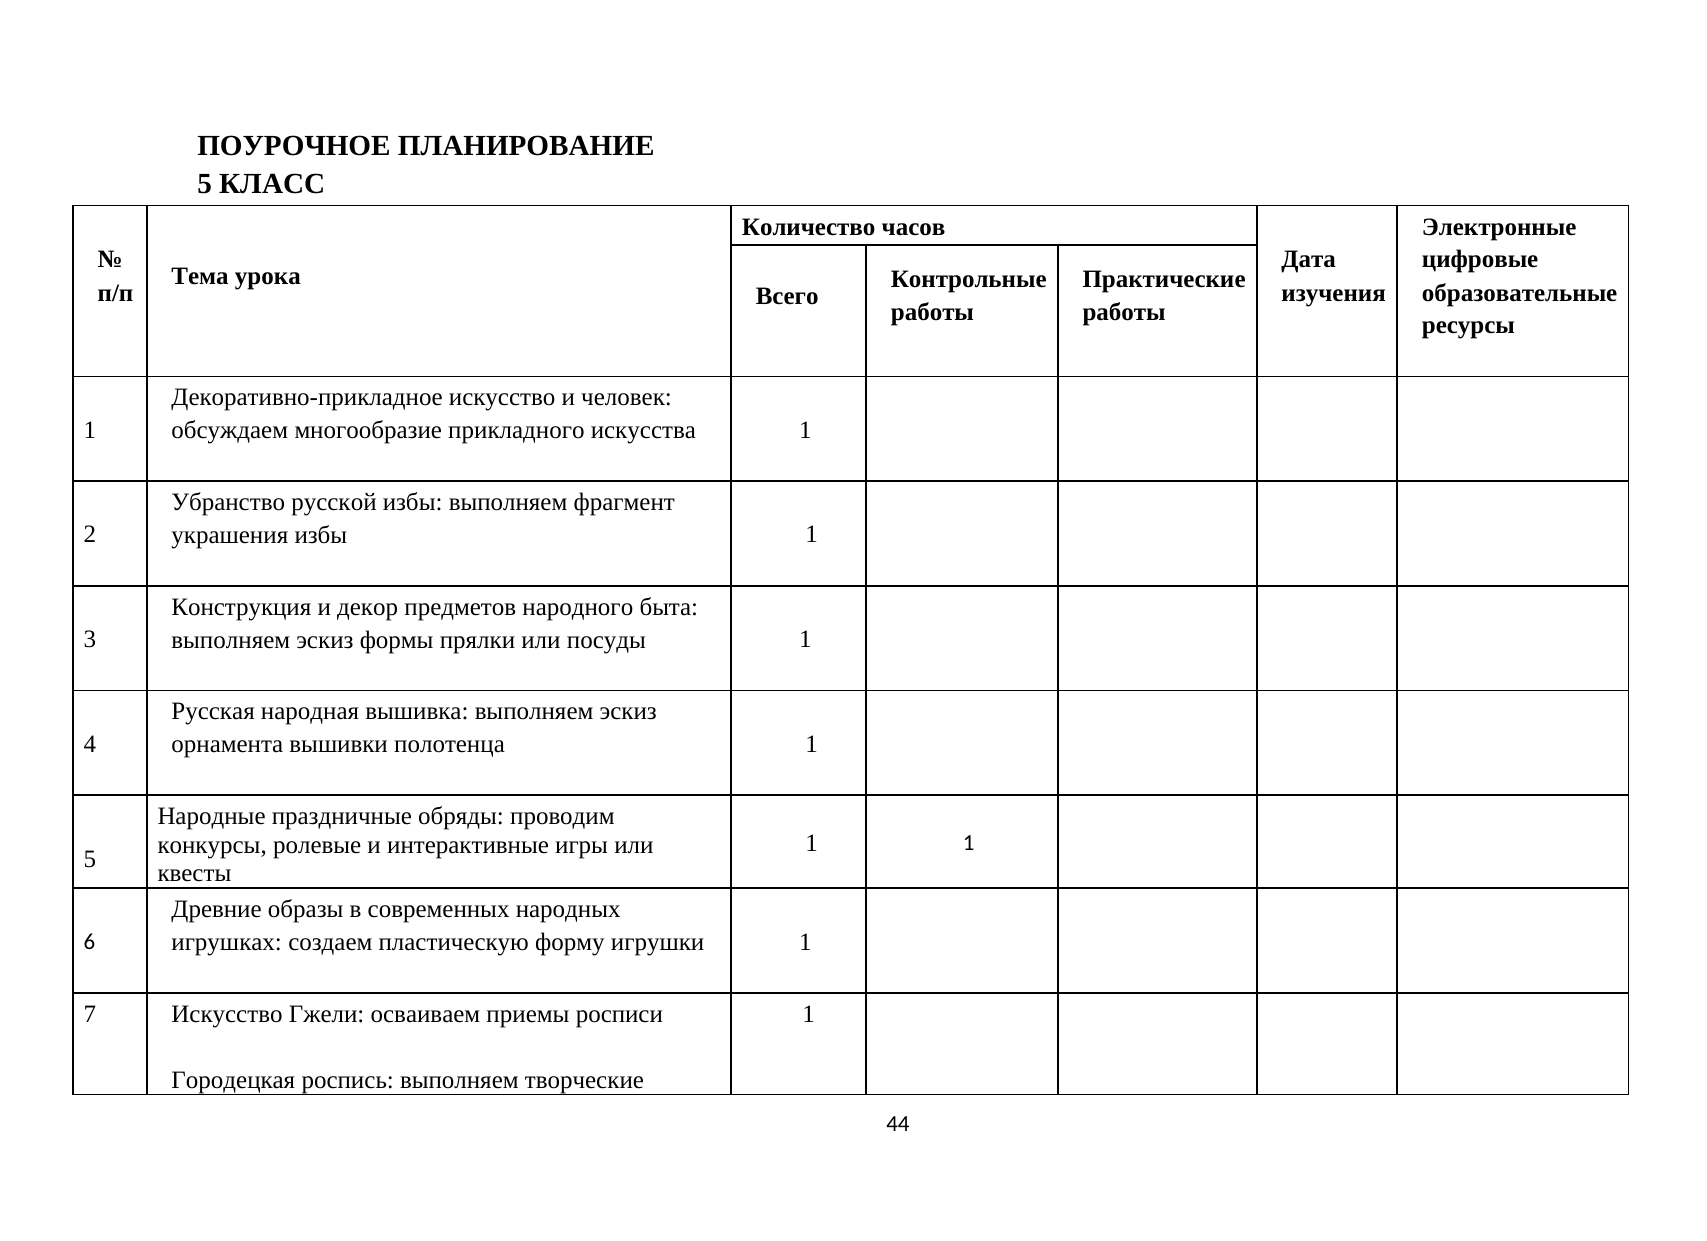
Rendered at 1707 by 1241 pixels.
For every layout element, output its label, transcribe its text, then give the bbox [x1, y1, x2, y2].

table_cell [1059, 691, 1256, 794]
table_cell [1398, 482, 1628, 585]
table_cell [148, 994, 730, 1093]
table_cell 1 [74, 377, 146, 480]
text ПОУРОЧНОЕ ПЛАНИРОВАНИЕ [190, 128, 1618, 161]
table_cell Народные праздничные обряды: проводим конкурсы, ролевые и интерактивные игры или квесты [148, 796, 730, 887]
table_cell [1059, 994, 1256, 1093]
table_cell [1059, 796, 1256, 887]
table_cell [1398, 691, 1628, 794]
table_cell [1258, 796, 1396, 887]
table_cell 7 [74, 994, 146, 1093]
table_cell [1258, 889, 1396, 992]
table_cell Декоративно-прикладное искусство и человек: обсуждаем многообразие прикладного искусства [148, 377, 730, 480]
table_cell [1398, 587, 1628, 689]
table_cell 6 [74, 889, 146, 992]
table_cell [1258, 482, 1396, 585]
table_cell 1 [732, 994, 865, 1093]
table_header Количество часов [732, 206, 1256, 244]
table_cell [867, 587, 1057, 689]
table_cell [1258, 691, 1396, 794]
table_cell Всего [732, 246, 865, 376]
table_header Дата изучения [1258, 206, 1396, 376]
table_cell [1258, 994, 1396, 1093]
table_cell 3 [74, 587, 146, 689]
table_cell 2 [74, 482, 146, 585]
table_cell 1 [732, 377, 865, 480]
table_cell [1059, 889, 1256, 992]
table_cell [1398, 994, 1628, 1093]
table_cell Практические работы [1059, 246, 1256, 376]
table_header Электронные цифровые образовательные ресурсы [1398, 206, 1628, 376]
table_header Тема урока [148, 206, 730, 376]
table_cell 4 [74, 691, 146, 794]
table_cell 5 [74, 796, 146, 887]
table_cell Древние образы в современных народных игрушках: создаем пластическую форму игрушки [148, 889, 730, 992]
table_cell [1059, 377, 1256, 480]
table_cell 1 [867, 796, 1057, 887]
table_cell [867, 994, 1057, 1093]
table_cell [1258, 377, 1396, 480]
table_cell [1059, 482, 1256, 585]
table_cell 1 [732, 691, 865, 794]
table_cell [1398, 377, 1628, 480]
table_cell Русская народная вышивка: выполняем эскиз орнамента вышивки полотенца [148, 691, 730, 794]
table_cell Конструкция и декор предметов народного быта: выполняем эскиз формы прялки или посуды [148, 587, 730, 689]
table_cell 1 [732, 587, 865, 689]
table_cell Контрольные работы [867, 246, 1057, 376]
table_cell [1398, 796, 1628, 887]
table_cell [1398, 889, 1628, 992]
table_cell [867, 482, 1057, 585]
table_cell [867, 691, 1057, 794]
table_cell [867, 377, 1057, 480]
table_cell [1258, 587, 1396, 689]
table_cell [1059, 587, 1256, 689]
table_cell 1 [732, 482, 865, 585]
table_cell 1 [732, 889, 865, 992]
text 5 КЛАСС [190, 166, 1618, 200]
table_cell Убранство русской избы: выполняем фрагмент украшения избы [148, 482, 730, 585]
table_cell 1 [732, 796, 865, 887]
table_header № п/п [74, 206, 146, 376]
table_cell [867, 889, 1057, 992]
